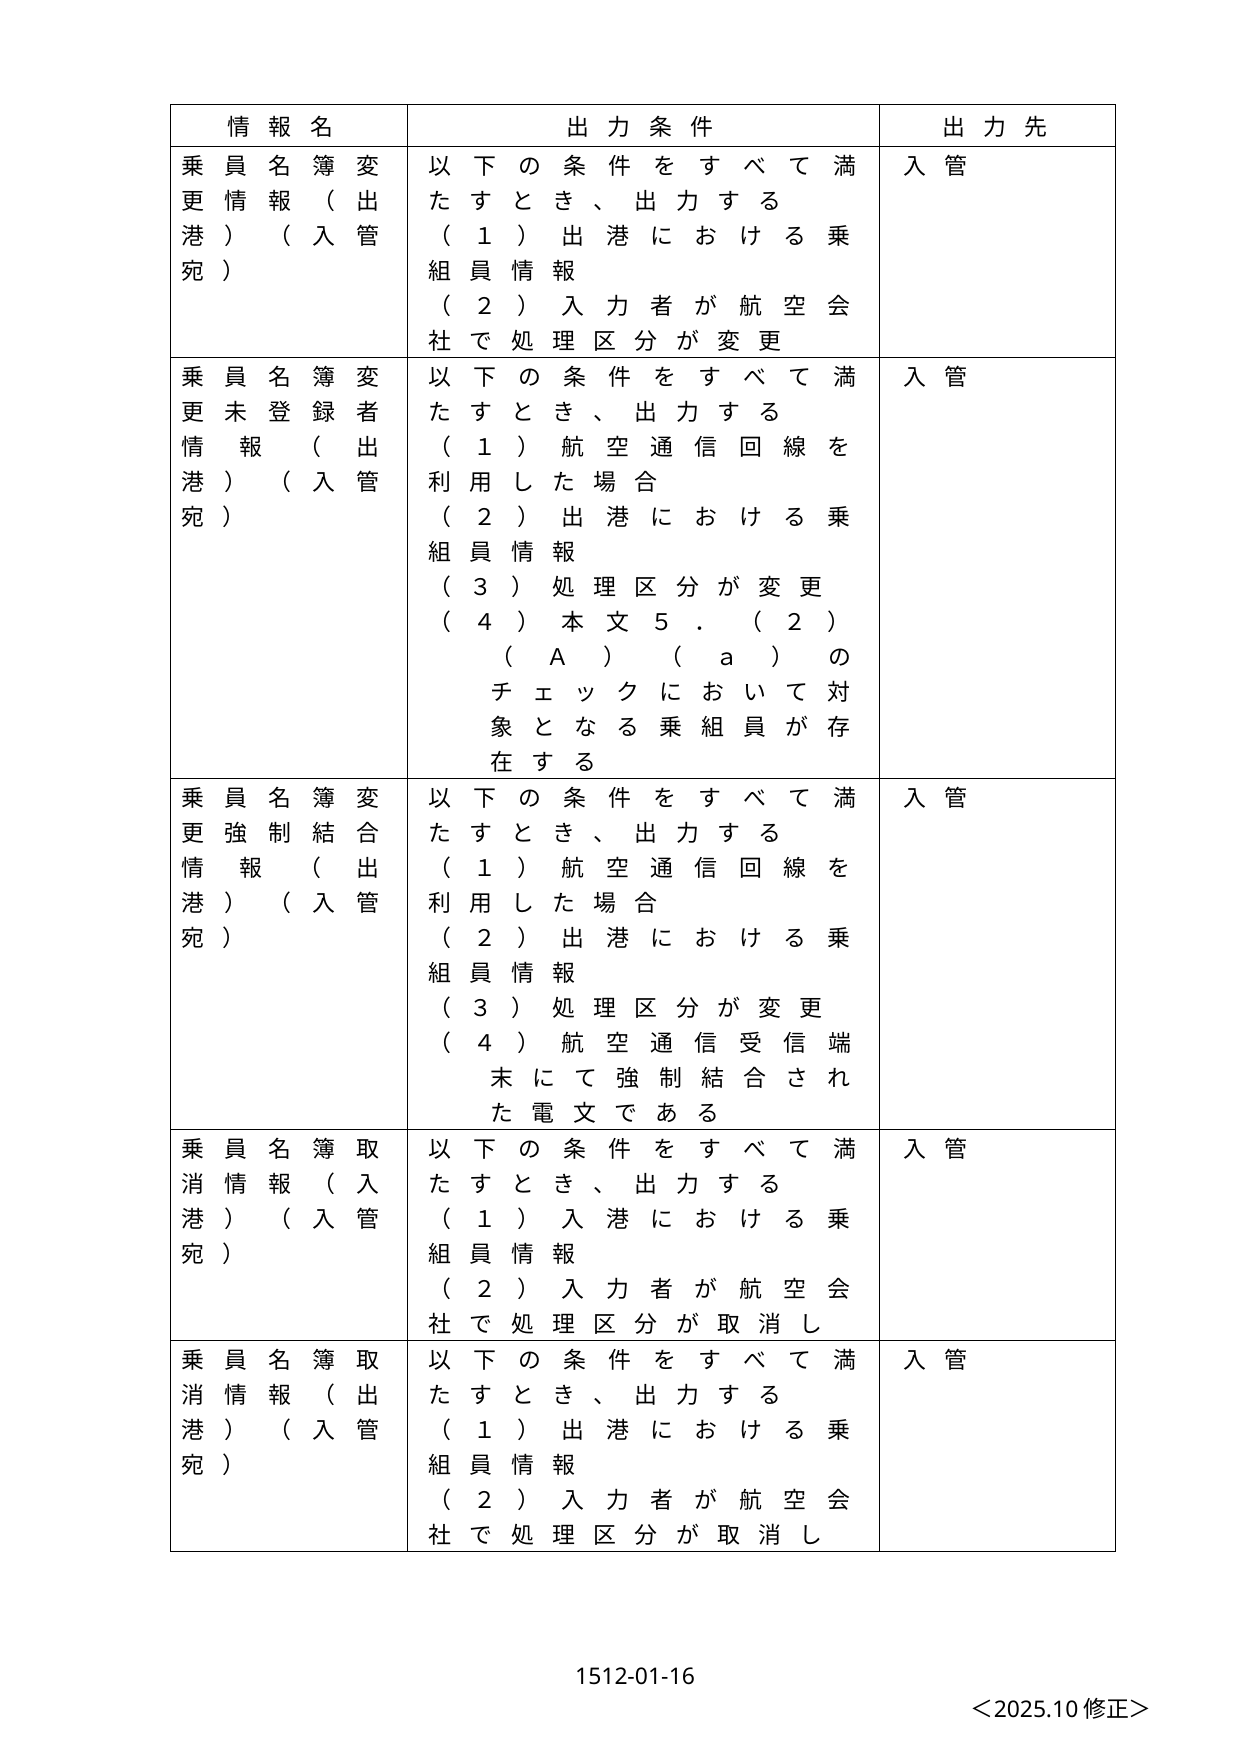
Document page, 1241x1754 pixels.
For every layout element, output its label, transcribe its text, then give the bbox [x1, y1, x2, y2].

table_header 出力先 [880, 105, 1115, 146]
table_cell 以下の条件をすべて満たすとき、出力する （１）航空通信回線を利用した場合 （２）出港における乗組員情報 （３）処理区分が変更 （４）航空通信受信端末にて強制結合された電文である [408, 779, 879, 1129]
table_cell 乗員名簿変更強制結合情報（出港）（入管宛） [171, 779, 407, 1129]
table_cell 入管 [880, 779, 1115, 1129]
table_cell 以下の条件をすべて満たすとき、出力する （１）出港における乗組員情報 （２）入力者が航空会社で処理区分が変更 [408, 147, 879, 357]
table_cell 乗員名簿取消情報（出港）（入管宛） [171, 1341, 407, 1551]
table_cell 乗員名簿変更未登録者情報（出港）（入管宛） [171, 358, 407, 778]
table_cell 入管 [880, 1130, 1115, 1340]
table_cell 入管 [880, 358, 1115, 778]
table_cell 以下の条件をすべて満たすとき、出力する （１）入港における乗組員情報 （２）入力者が航空会社で処理区分が取消し [408, 1130, 879, 1340]
table_cell 入管 [880, 1341, 1115, 1551]
table_cell 以下の条件をすべて満たすとき、出力する （１）航空通信回線を利用した場合 （２）出港における乗組員情報 （３）処理区分が変更 （４）本文５．（２）（Ａ）（ａ）のチェックにおいて対象となる乗組員が存在する [408, 358, 879, 778]
table_cell 乗員名簿変更情報（出港）（入管宛） [171, 147, 407, 357]
table_cell 入管 [880, 147, 1115, 357]
table_cell 乗員名簿取消情報（入港）（入管宛） [171, 1130, 407, 1340]
table_header 情報名 [171, 105, 407, 146]
table_header 出力条件 [408, 105, 879, 146]
table_cell 以下の条件をすべて満たすとき、出力する （１）出港における乗組員情報 （２）入力者が航空会社で処理区分が取消し [408, 1341, 879, 1551]
